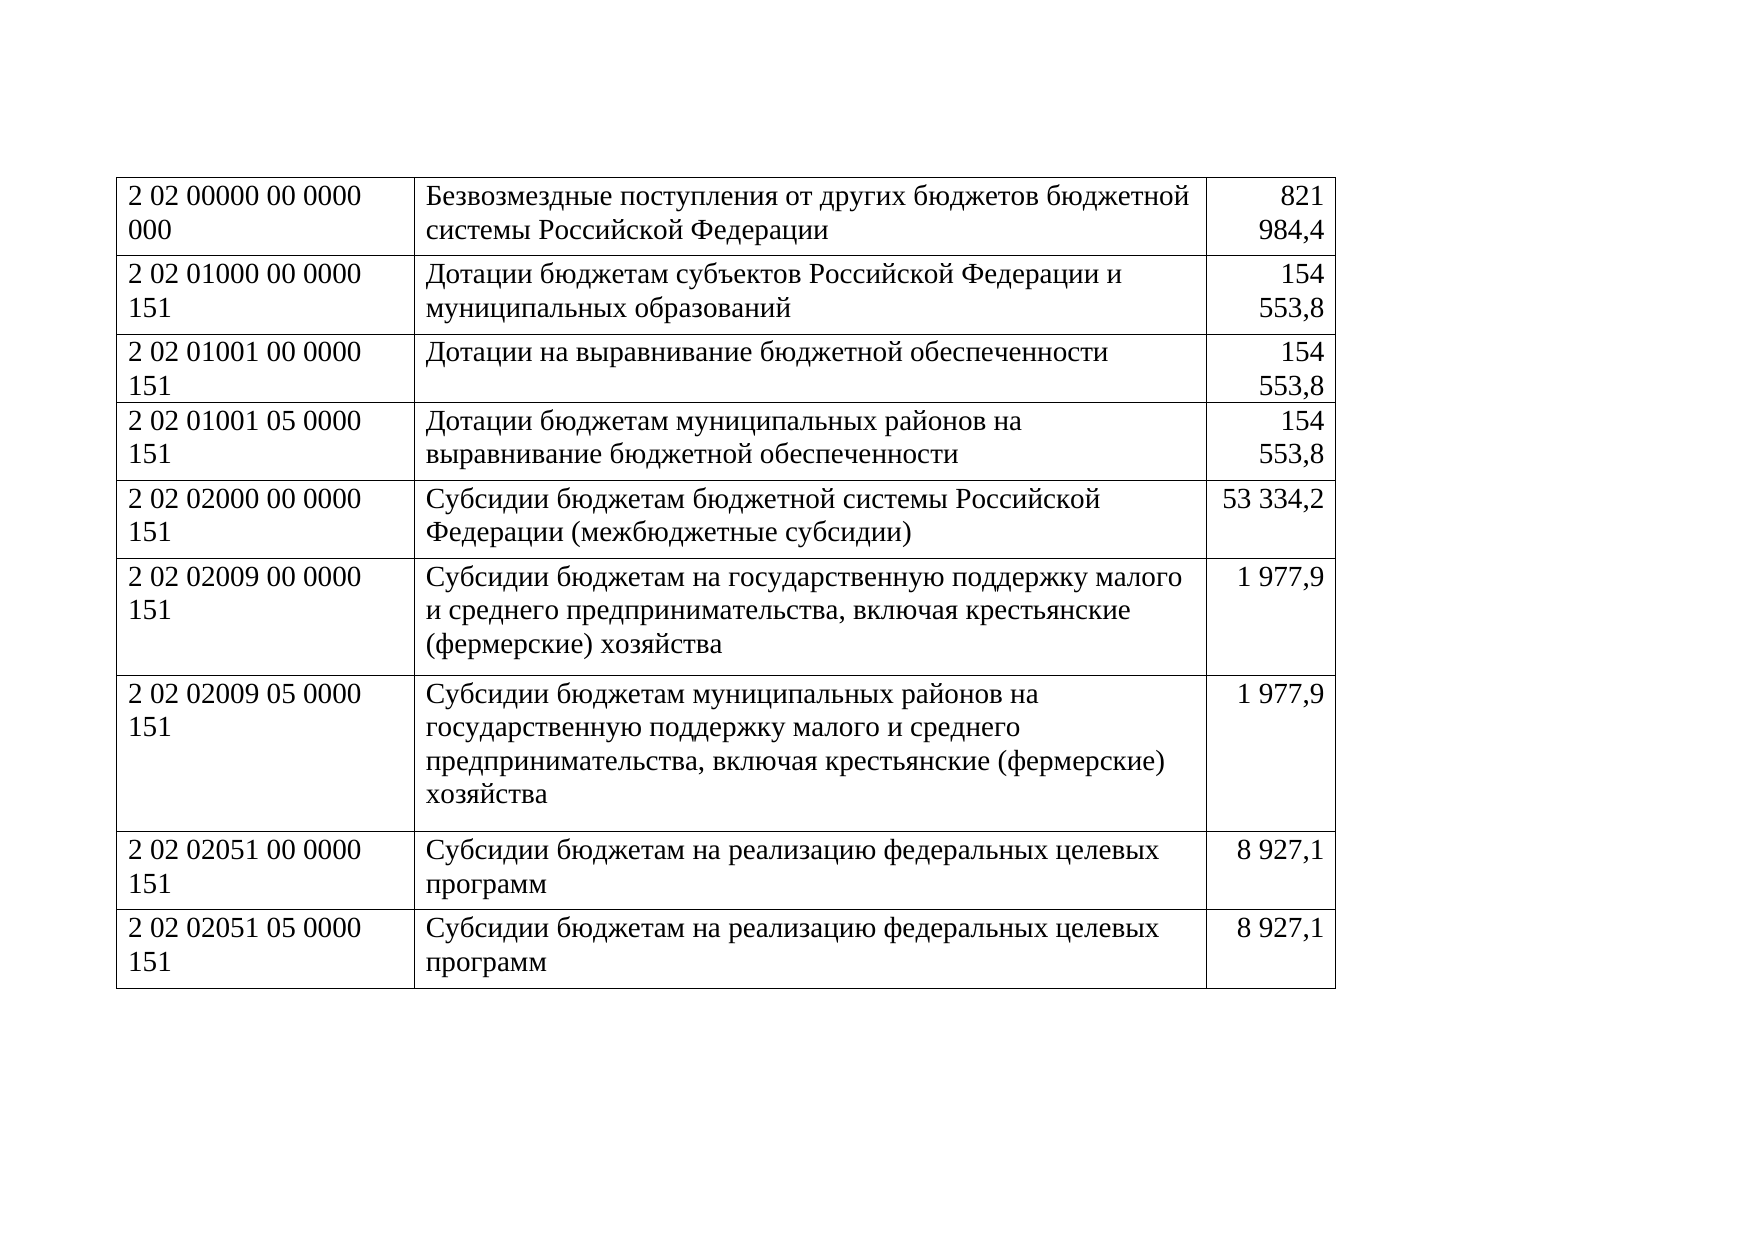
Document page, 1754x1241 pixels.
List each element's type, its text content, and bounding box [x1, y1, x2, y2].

table_cell 1 977,9 [1207, 676, 1335, 831]
table_cell 154 553,8 [1207, 256, 1335, 333]
table_cell Субсидии бюджетам на реализацию федеральных целевых программ [415, 910, 1206, 987]
table_cell 2 02 02051 00 0000 151 [117, 832, 414, 909]
table_cell 2 02 01001 00 0000 151 [117, 335, 414, 402]
table_cell 154 553,8 [1207, 403, 1335, 480]
table_cell 2 02 00000 00 0000 000 [117, 178, 414, 255]
table_cell Безвозмездные поступления от других бюджетов бюджетной системы Российской Федерации [415, 178, 1206, 255]
table_cell Дотации бюджетам муниципальных районов на выравнивание бюджетной обеспеченности [415, 403, 1206, 480]
table_cell Субсидии бюджетам на реализацию федеральных целевых программ [415, 832, 1206, 909]
table_cell Субсидии бюджетам на государственную поддержку малого и среднего предпринимательства, включая крестьянские (фермерские) хозяйства [415, 559, 1206, 675]
table_cell 821 984,4 [1207, 178, 1335, 255]
table_cell 2 02 02009 00 0000 151 [117, 559, 414, 675]
table_cell Субсидии бюджетам бюджетной системы Российской Федерации (межбюджетные субсидии) [415, 481, 1206, 558]
table_cell 2 02 02009 05 0000 151 [117, 676, 414, 831]
table_cell 8 927,1 [1207, 910, 1335, 987]
table_cell Дотации на выравнивание бюджетной обеспеченности [415, 335, 1206, 402]
table_cell 53 334,2 [1207, 481, 1335, 558]
table_cell Дотации бюджетам субъектов Российской Федерации и муниципальных образований [415, 256, 1206, 333]
table_cell 154 553,8 [1207, 335, 1335, 402]
table_cell 8 927,1 [1207, 832, 1335, 909]
table_cell 2 02 01001 05 0000 151 [117, 403, 414, 480]
table_cell Субсидии бюджетам муниципальных районов на государственную поддержку малого и среднего предпринимательства, включая крестьянские (фермерские) хозяйства [415, 676, 1206, 831]
table_cell 2 02 02051 05 0000 151 [117, 910, 414, 987]
table_cell 2 02 02000 00 0000 151 [117, 481, 414, 558]
table_cell 1 977,9 [1207, 559, 1335, 675]
table_cell 2 02 01000 00 0000 151 [117, 256, 414, 333]
